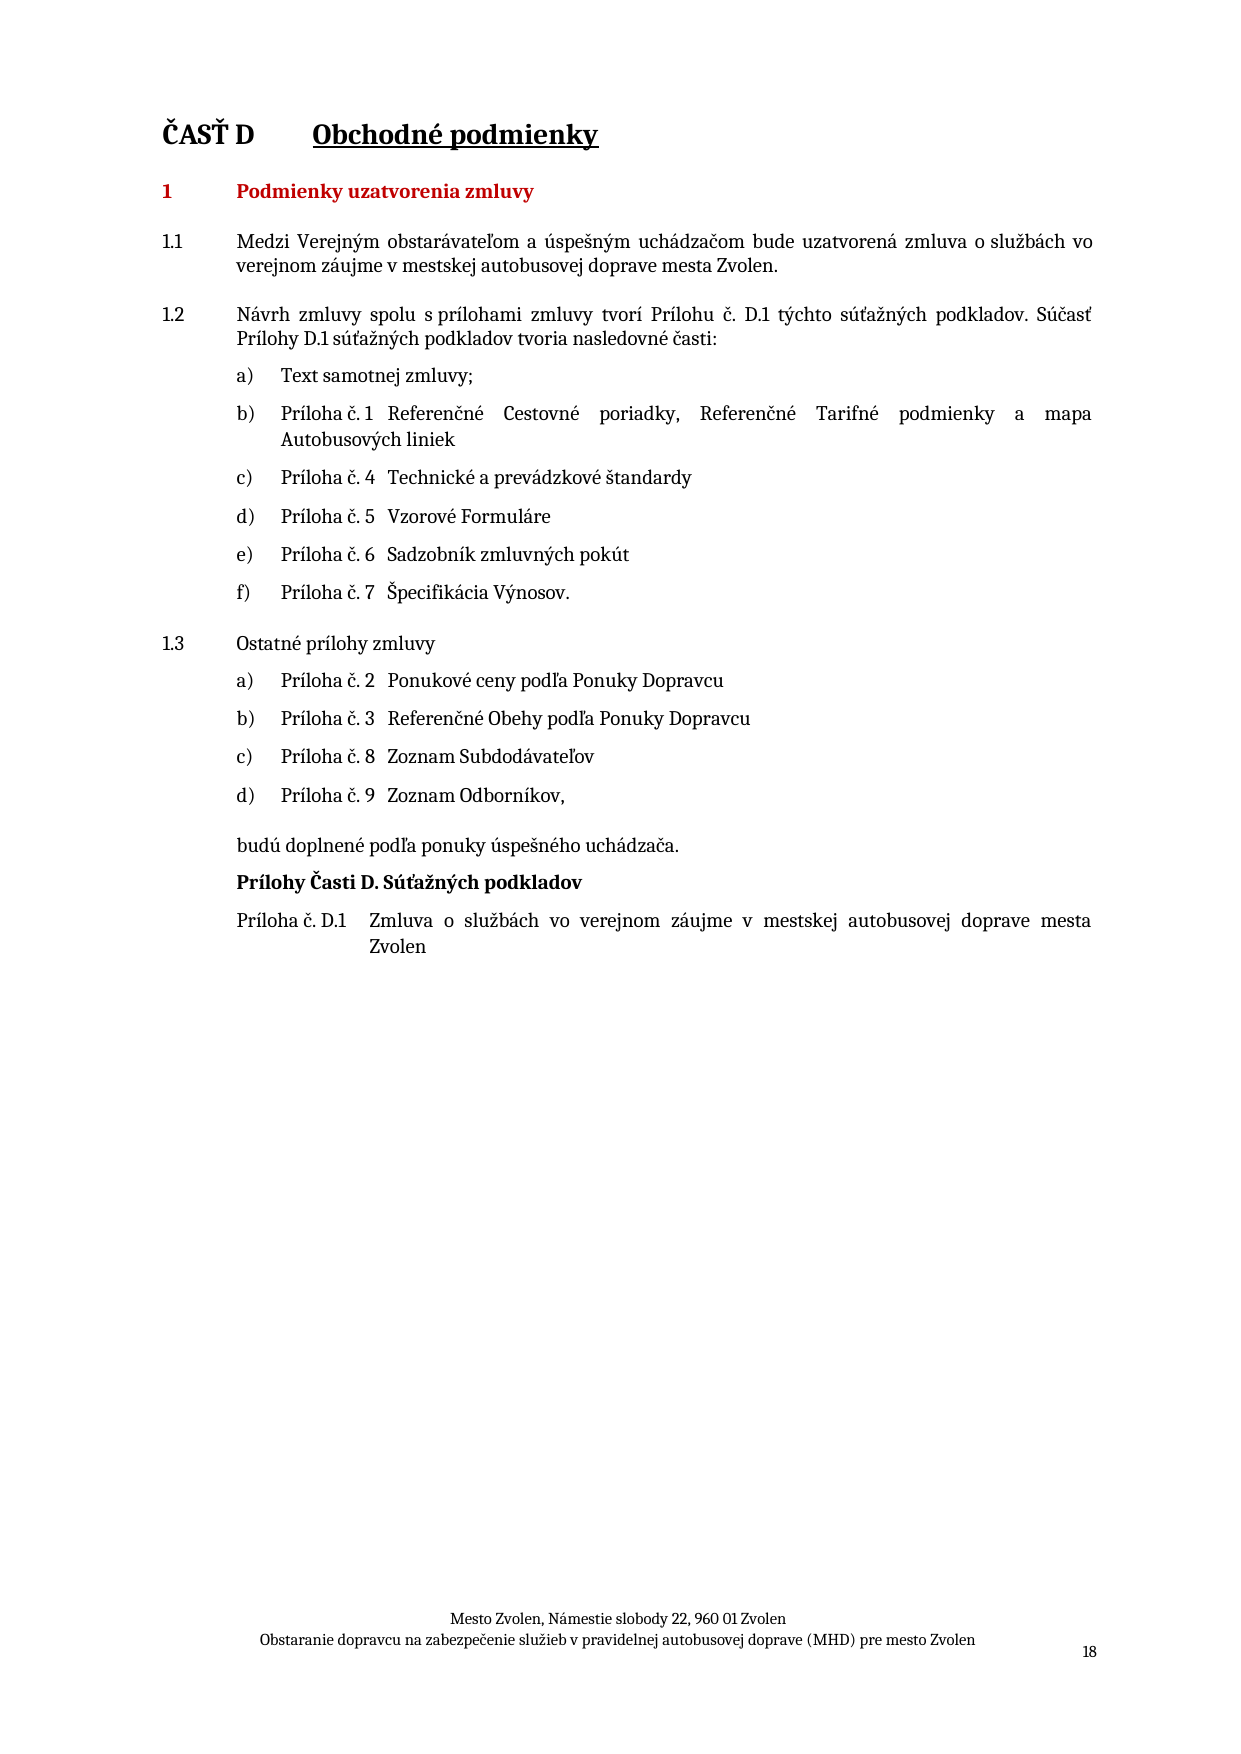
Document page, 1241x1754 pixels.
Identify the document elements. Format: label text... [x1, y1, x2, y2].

subtitle Text samotnej zmluvy; [236, 363, 1093, 387]
subtitle Príloha č. 2 Ponukové ceny podľa Ponuky Dopravcu [236, 668, 1093, 692]
subtitle Príloha č. 7 Špecifikácia Výnosov. [236, 581, 1093, 605]
subtitle Návrh zmluvy spolu s prílohami zmluvy tvorí Prílohu č. D.1 týchto súťažných podkladov. Súčasť Prílohy D.1 súťažných podkladov tvoria nasledovné časti: [162, 303, 1093, 351]
subtitle Príloha č. 6 Sadzobník zmluvných pokút [236, 543, 1093, 567]
subtitle Príloha č. 3 Referenčné Obehy podľa Ponuky Dopravcu [236, 707, 1093, 731]
subtitle Ostatné prílohy zmluvy [162, 632, 1093, 656]
subtitle Príloha č. 8 Zoznam Subdodávateľov [236, 745, 1093, 769]
subtitle Príloha č. 9 Zoznam Odborníkov, [236, 783, 1093, 807]
text Príloha č. D.1 Zmluva o službách vo verejnom záujme v mestskej autobusovej doprave mesta Zvolen [236, 909, 1093, 959]
text Prílohy Časti D. Súťažných podkladov [236, 871, 1093, 894]
subtitle Obchodné podmienky [162, 118, 1093, 152]
subtitle Príloha č. 5 Vzorové Formuláre [236, 504, 1093, 528]
subtitle Príloha č. 4 Technické a prevádzkové štandardy [236, 466, 1093, 490]
subtitle Podmienky uzatvorenia zmluvy [162, 179, 1093, 203]
subtitle Medzi Verejným obstarávateľom a úspešným uchádzačom bude uzatvorená zmluva o službách vo verejnom záujme v mestskej autobusovej doprave mesta Zvolen. [162, 230, 1093, 278]
subtitle budú doplnené podľa ponuky úspešného uchádzača. [236, 834, 1093, 858]
subtitle Príloha č. 1 Referenčné Cestovné poriadky, Referenčné Tarifné podmienky a mapa Autobusových liniek [236, 402, 1093, 452]
